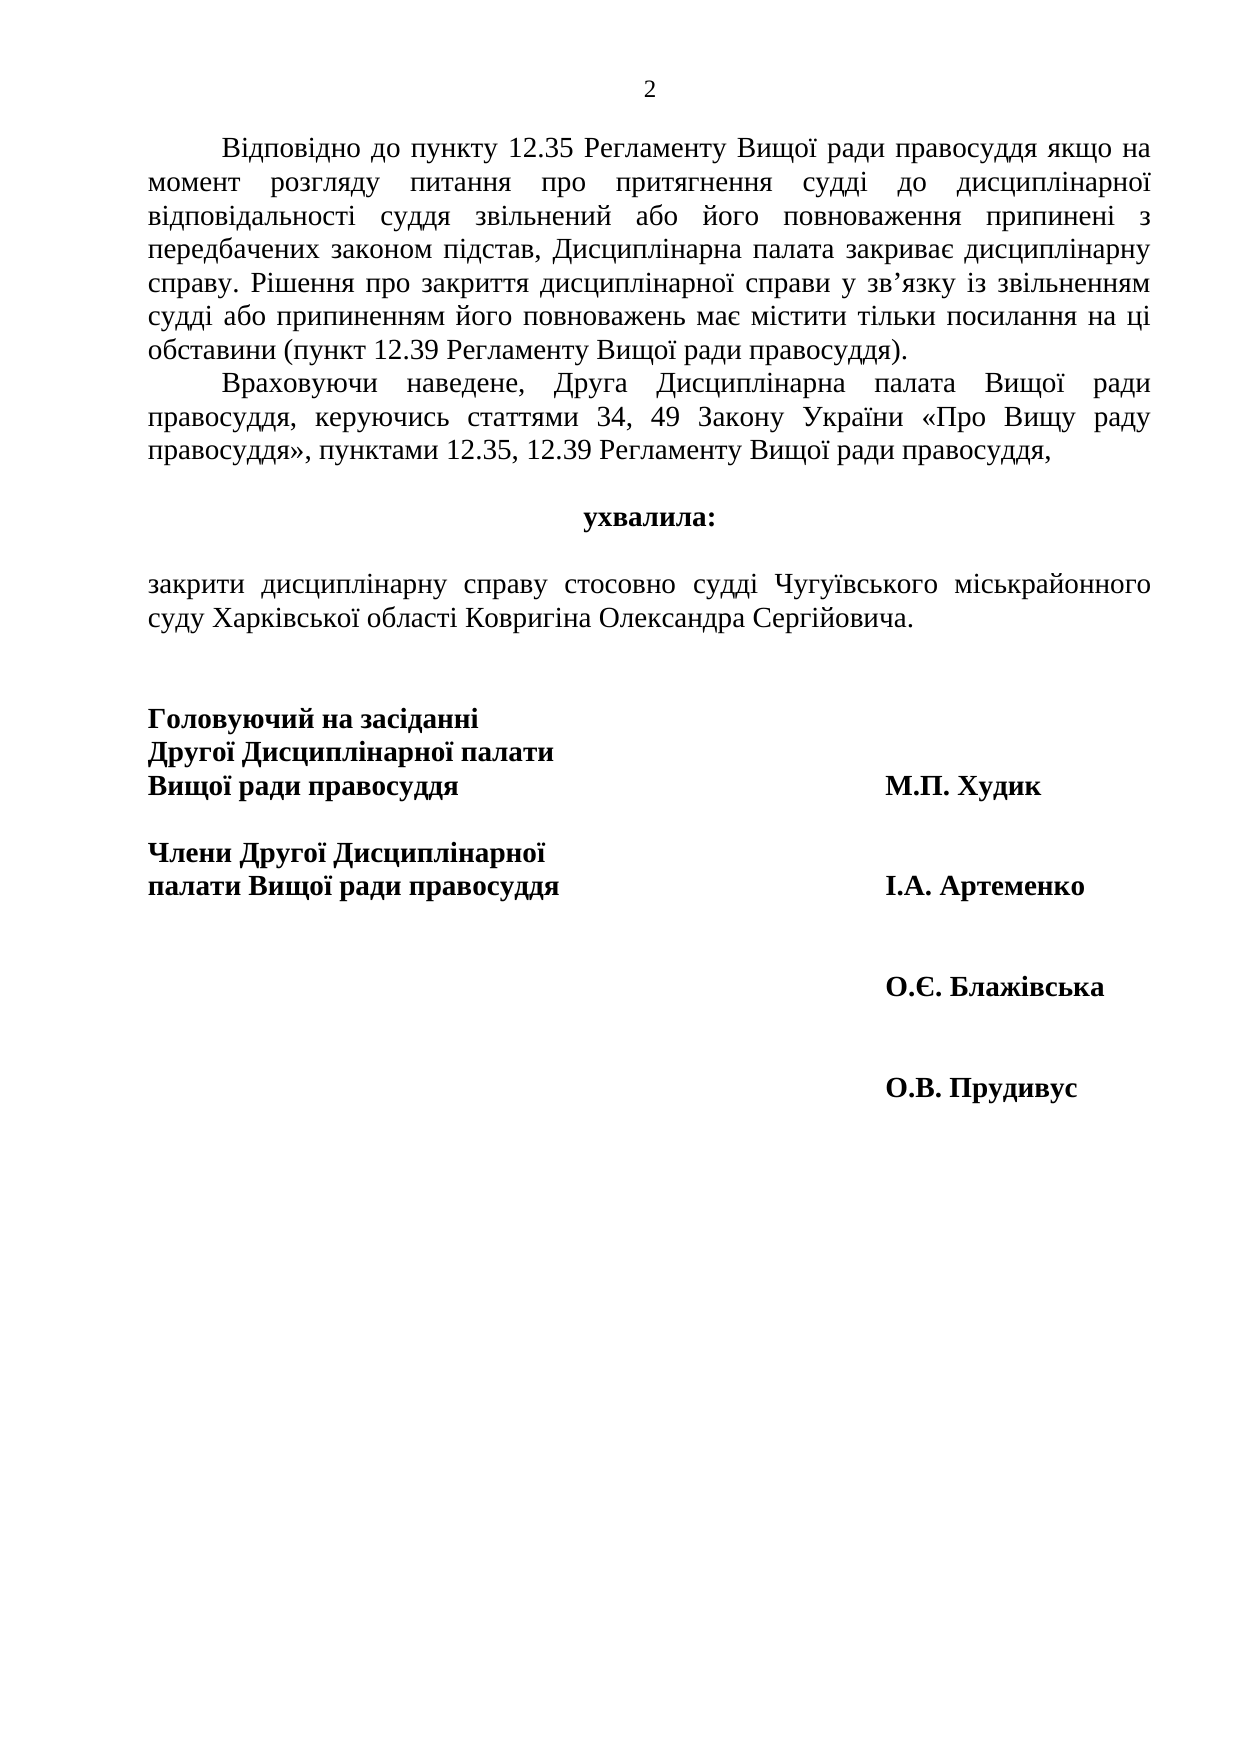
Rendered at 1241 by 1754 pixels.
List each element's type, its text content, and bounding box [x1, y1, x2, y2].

text Другої Дисциплінарної палати [148, 734, 1152, 768]
text палати Вищої ради правосуддя І.А. Артеменко [148, 868, 1152, 902]
text ухвалила: [148, 499, 1152, 533]
text Відповідно до пункту 12.35 Регламенту Вищої ради правосуддя якщо на момент розгляду питання про притягнення судді до дисциплінарної відповідальності суддя звільнений або його повноваження припинені з передбачених законом підстав, Дисциплінарна палата закриває дисциплінарну справу. Рішення про закриття дисциплінарної справи у зв’язку із звільненням судді або припиненням його повноважень має містити тільки посилання на ці обставини (пункт 12.39 Регламенту Вищої ради правосуддя). [148, 131, 1152, 365]
text Вищої ради правосуддя М.П. Худик [148, 768, 1152, 801]
text закрити дисциплінарну справу стосовно судді Чугуївського міськрайонного суду Харківської області Ковригіна Олександра Сергійовича. [148, 567, 1152, 634]
text О.В. Прудивус [148, 1070, 1152, 1103]
text Головуючий на засіданні [148, 701, 1152, 734]
text О.Є. Блажівська [885, 969, 1152, 1003]
text Члени Другої Дисциплінарної [148, 835, 1152, 868]
text Враховуючи наведене, Друга Дисциплінарна палата Вищої ради правосуддя, керуючись статтями 34, 49 Закону України «Про Вищу раду правосуддя», пунктами 12.35, 12.39 Регламенту Вищої ради правосуддя, [148, 365, 1152, 466]
